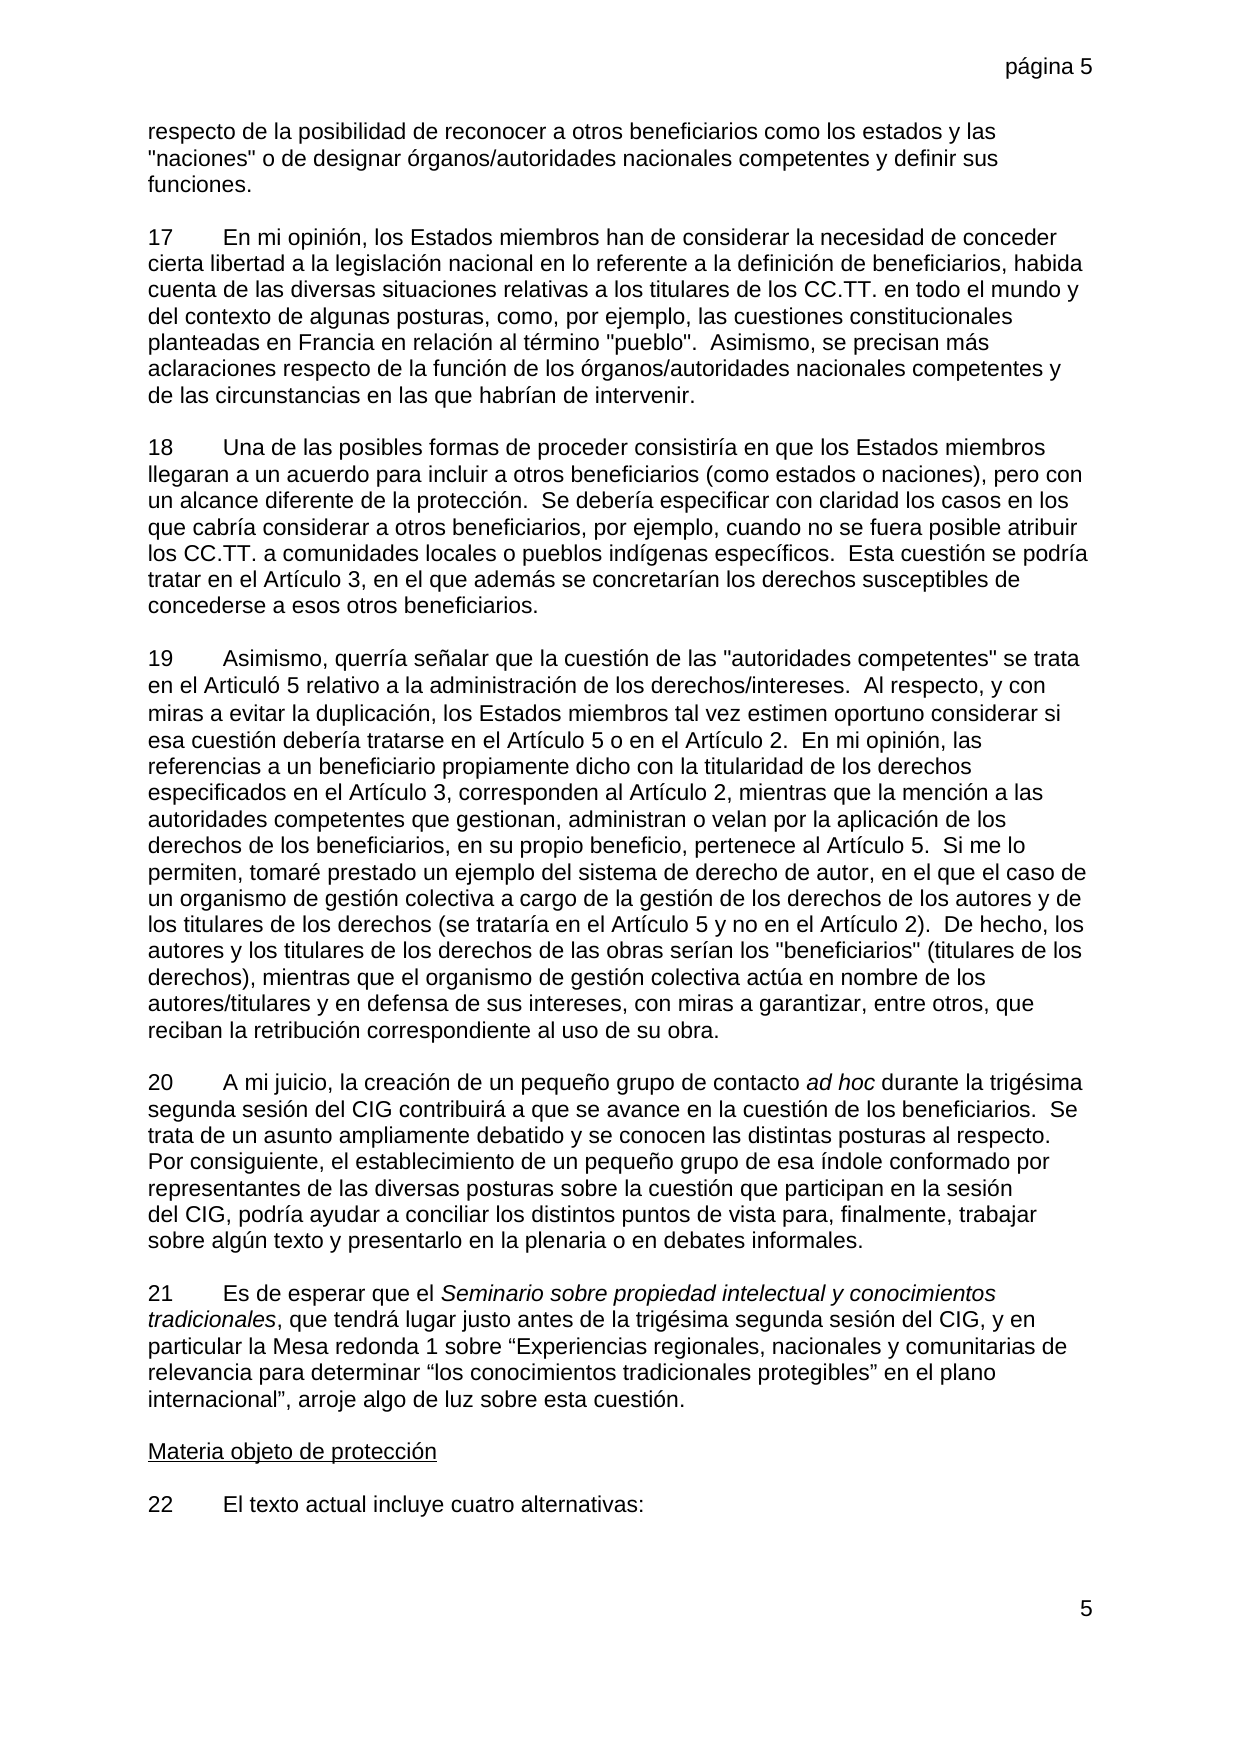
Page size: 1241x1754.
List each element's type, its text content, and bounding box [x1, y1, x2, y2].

text A mi juicio, la creación de un pequeño grupo de contacto ad hoc durante la trigésima segunda sesión del CIG contribuirá a que se avance en la cuestión de los beneficiarios. Se trata de un asunto ampliamente debatido y se conocen las distintas posturas al respecto. Por consiguiente, el establecimiento de un pequeño grupo de esa índole conformado por representantes de las diversas posturas sobre la cuestión que participan en la sesión del CIG, podría ayudar a conciliar los distintos puntos de vista para, finalmente, trabajar sobre algún texto y presentarlo en la plenaria o en debates informales. [148, 1069, 1092, 1254]
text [148, 118, 1092, 197]
text Materia objeto de protección [148, 1438, 1092, 1464]
text Es de esperar que el Seminario sobre propiedad intelectual y conocimientos tradicionales, que tendrá lugar justo antes de la trigésima segunda sesión del CIG, y en particular la Mesa redonda 1 sobre “Experiencias regionales, nacionales y comunitarias de relevancia para determinar “los conocimientos tradicionales protegibles” en el plano internacional”, arroje algo de luz sobre esta cuestión. [148, 1280, 1092, 1412]
text Una de las posibles formas de proceder consistiría en que los Estados miembros llegaran a un acuerdo para incluir a otros beneficiarios (como estados o naciones), pero con un alcance diferente de la protección. Se debería especificar con claridad los casos en los que cabría considerar a otros beneficiarios, por ejemplo, cuando no se fuera posible atribuir los CC.TT. a comunidades locales o pueblos indígenas específicos. Esta cuestión se podría tratar en el Artículo 3, en el que además se concretarían los derechos susceptibles de concederse a esos otros beneficiarios. [148, 434, 1092, 619]
text En mi opinión, los Estados miembros han de considerar la necesidad de conceder cierta libertad a la legislación nacional en lo referente a la definición de beneficiarios, habida cuenta de las diversas situaciones relativas a los titulares de los CC.TT. en todo el mundo y del contexto de algunas posturas, como, por ejemplo, las cuestiones constitucionales planteadas en Francia en relación al término "pueblo". Asimismo, se precisan más aclaraciones respecto de la función de los órganos/autoridades nacionales competentes y de las circunstancias en las que habrían de intervenir. [148, 223, 1092, 408]
text Asimismo, querría señalar que la cuestión de las "autoridades competentes" se trata en el Articuló 5 relativo a la administración de los derechos/intereses. Al respecto, y con miras a evitar la duplicación, los Estados miembros tal vez estimen oportuno considerar si esa cuestión debería tratarse en el Artículo 5 o en el Artículo 2. En mi opinión, las referencias a un beneficiario propiamente dicho con la titularidad de los derechos especificados en el Artículo 3, corresponden al Artículo 2, mientras que la mención a las autoridades competentes que gestionan, administran o velan por la aplicación de los derechos de los beneficiarios, en su propio beneficio, pertenece al Artículo 5. Si me lo permiten, tomaré prestado un ejemplo del sistema de derecho de autor, en el que el caso de un organismo de gestión colectiva a cargo de la gestión de los derechos de los autores y de los titulares de los derechos (se trataría en el Artículo 5 y no en el Artículo 2). De hecho, los autores y los titulares de los derechos de las obras serían los "beneficiarios" (titulares de los derechos), mientras que el organismo de gestión colectiva actúa en nombre de los autores/titulares y en defensa de sus intereses, con miras a garantizar, entre otros, que reciban la retribución correspondiente al uso de su obra. [148, 645, 1092, 1043]
text El texto actual incluye cuatro alternativas: [148, 1491, 1092, 1517]
